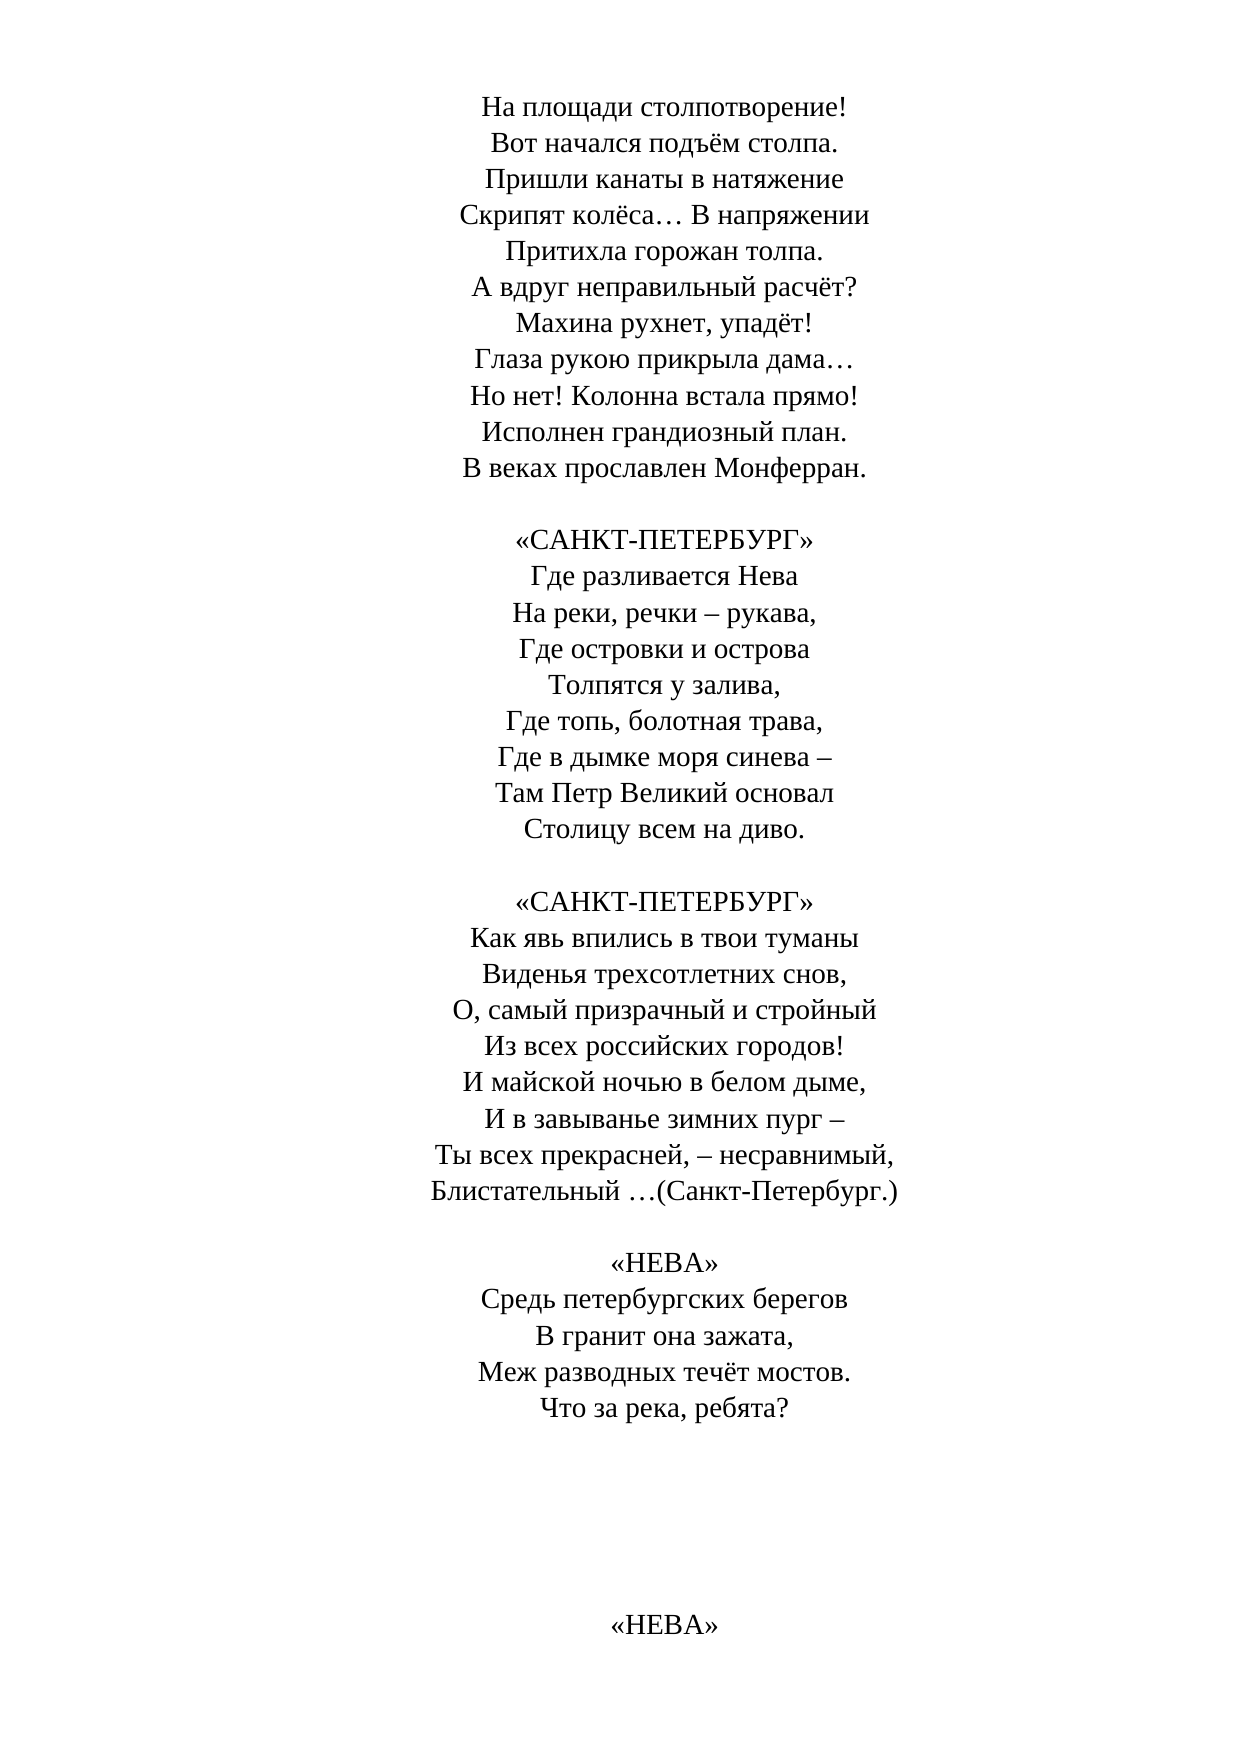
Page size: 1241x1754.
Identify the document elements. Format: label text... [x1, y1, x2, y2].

text Где топь, болотная трава, [177, 703, 1152, 737]
text А вдруг неправильный расчёт? [177, 269, 1152, 303]
text «САНКТ-ПЕТЕРБУРГ» [177, 522, 1152, 556]
text На реки, речки – рукава, [177, 595, 1152, 628]
text Вот начался подъём столпа. [177, 125, 1152, 158]
text Скрипят колёса… В напряжении [177, 197, 1152, 231]
text Что за река, ребята? [177, 1390, 1152, 1423]
text Махина рухнет, упадёт! [177, 306, 1152, 339]
text Из всех российских городов! [177, 1028, 1152, 1062]
text И майской ночью в белом дыме, [177, 1064, 1152, 1098]
text Ты всех прекрасней, – несравнимый, [177, 1137, 1152, 1170]
text Средь петербургских берегов [177, 1281, 1152, 1315]
text «НЕВА» [177, 1607, 1152, 1640]
text Толпятся у залива, [177, 667, 1152, 701]
text Как явь впились в твои туманы [177, 920, 1152, 953]
text Блистательный …(Санкт-Петербург.) [177, 1173, 1152, 1207]
text Столицу всем на диво. [177, 812, 1152, 845]
text Меж разводных течёт мостов. [177, 1354, 1152, 1387]
text «САНКТ-ПЕТЕРБУРГ» [177, 884, 1152, 917]
text В гранит она зажата, [177, 1318, 1152, 1351]
text Пришли канаты в натяжение [177, 161, 1152, 194]
text И в завыванье зимних пург – [177, 1101, 1152, 1134]
text В веках прославлен Монферран. [177, 450, 1152, 484]
text Глаза рукою прикрыла дама… [177, 342, 1152, 375]
text Исполнен грандиозный план. [177, 414, 1152, 447]
text Но нет! Колонна встала прямо! [177, 378, 1152, 411]
text Где в дымке моря синева – [177, 739, 1152, 773]
text О, самый призрачный и стройный [177, 992, 1152, 1026]
text «НЕВА» [177, 1245, 1152, 1279]
text Там Петр Великий основал [177, 775, 1152, 809]
text На площади столпотворение! [177, 89, 1152, 122]
text Виденья трехсотлетних снов, [177, 956, 1152, 990]
text Где островки и острова [177, 631, 1152, 664]
text Где разливается Нева [177, 558, 1152, 592]
text Притихла горожан толпа. [177, 233, 1152, 267]
